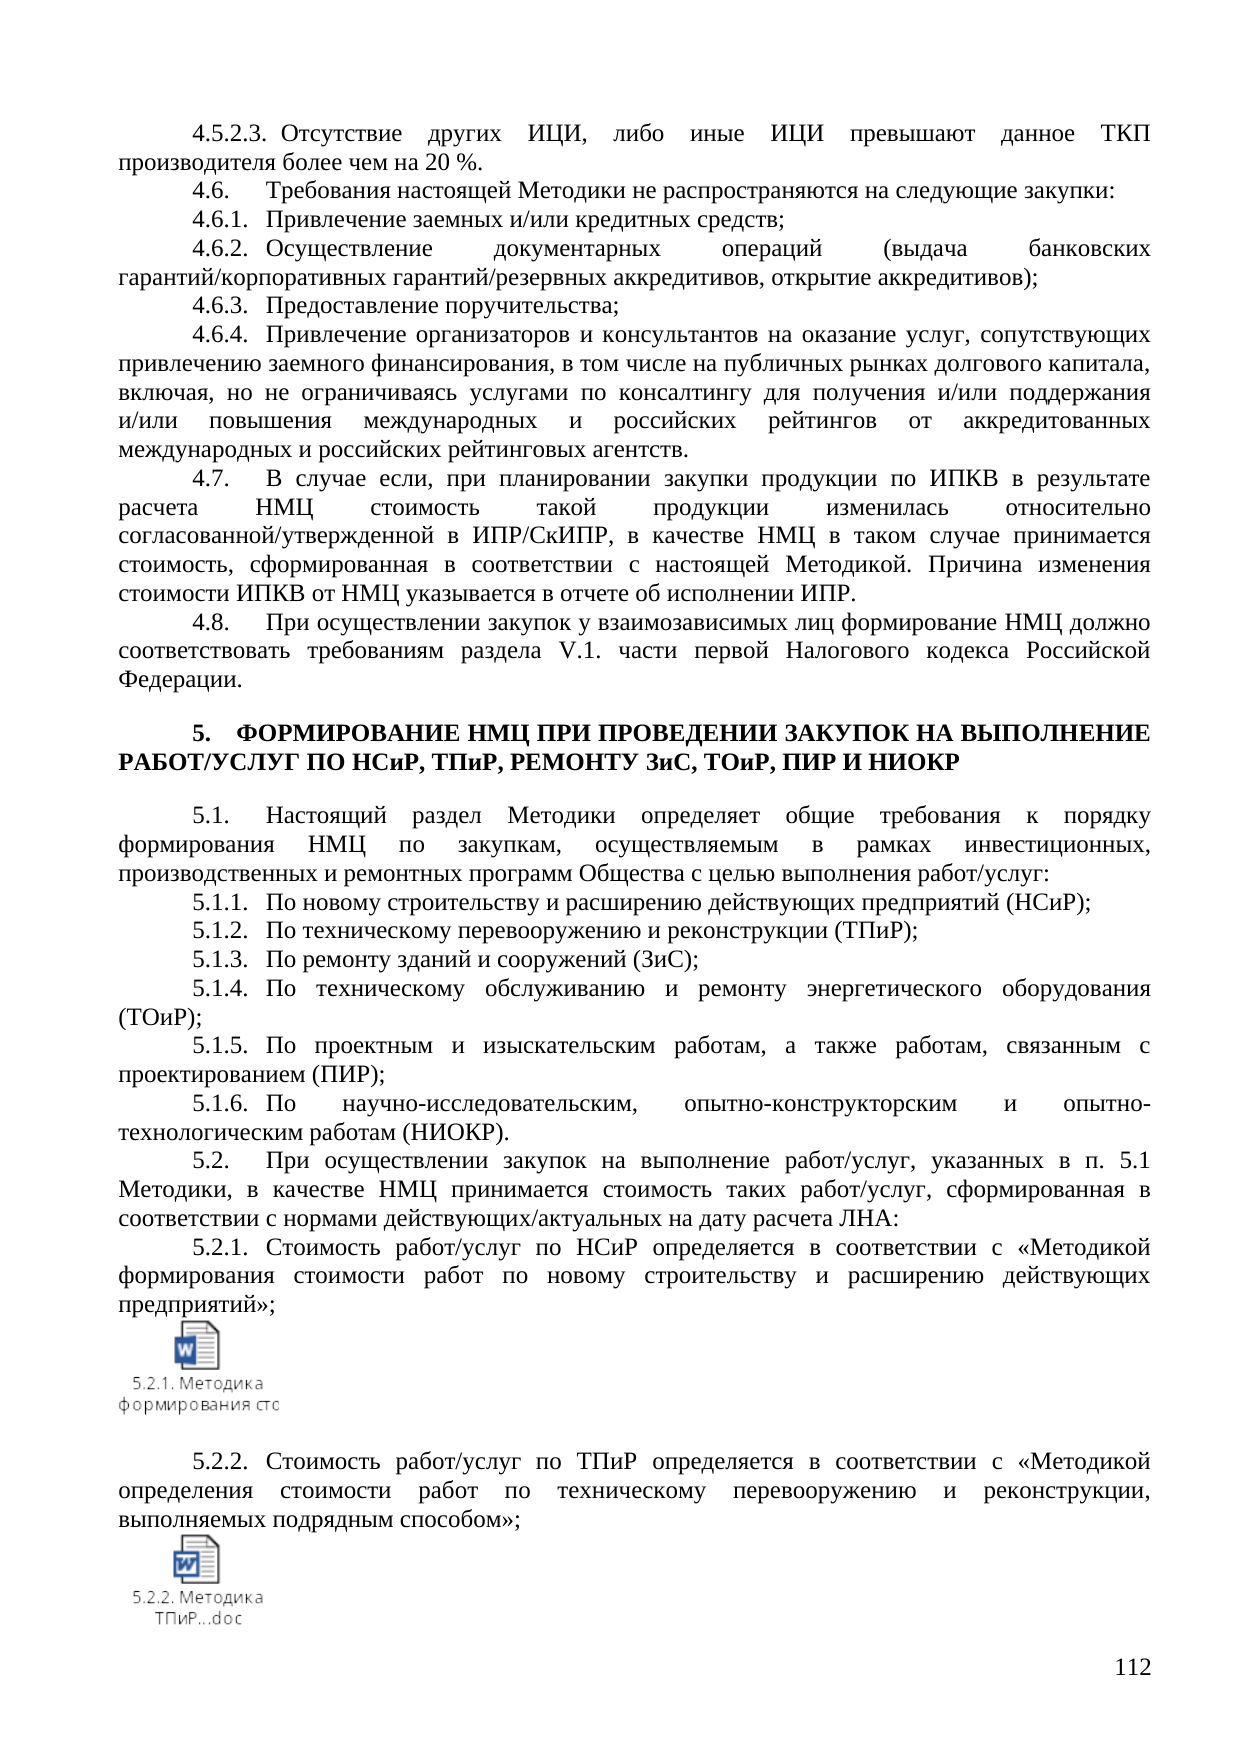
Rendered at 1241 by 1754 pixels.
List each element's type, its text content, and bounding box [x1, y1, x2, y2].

list Требования настоящей Методики не распространяются на следующие закупки: [118, 176, 1152, 204]
list По техническому обслуживанию и ремонту энергетического оборудования (ТОиР); [118, 973, 1152, 1031]
list Настоящий раздел Методики определяет общие требования к порядку формирования НМЦ по закупкам, осуществляемым в рамках инвестиционных, производственных и ремонтных программ Общества с целью выполнения работ/услуг: [118, 801, 1152, 887]
list Предоставление поручительства; [118, 291, 1152, 319]
list По научно-исследовательским, опытно-конструкторским и опытно-технологическим работам (НИОКР). [118, 1088, 1152, 1146]
list Стоимость работ/услуг по НСиР определяется в соответствии с «Методикой формирования стоимости работ по новому строительству и расширению действующих предприятий»; [118, 1232, 1152, 1318]
list При осуществлении закупок у взаимозависимых лиц формирование НМЦ должно соответствовать требованиям раздела V.1. части первой Налогового кодекса Российской Федерации. [118, 607, 1152, 693]
list Стоимость работ/услуг по ТПиР определяется в соответствии с «Методикой определения стоимости работ по техническому перевооружению и реконструкции, выполняемых подрядным способом»; [118, 1446, 1152, 1532]
list Привлечение заемных и/или кредитных средств; [118, 204, 1152, 233]
list В случае если, при планировании закупки продукции по ИПКВ в результате расчета НМЦ стоимость такой продукции изменилась относительно согласованной/утвержденной в ИПР/СкИПР, в качестве НМЦ в таком случае принимается стоимость, сформированная в соответствии с настоящей Методикой. Причина изменения стоимости ИПКВ от НМЦ указывается в отчете об исполнении ИПР. [118, 463, 1152, 607]
list По новому строительству и расширению действующих предприятий (НСиР); [118, 887, 1152, 916]
list По проектным и изыскательским работам, а также работам, связанным с проектированием (ПИР); [118, 1031, 1152, 1088]
list По ремонту зданий и сооружений (ЗиС); [118, 944, 1152, 973]
list По техническому перевооружению и реконструкции (ТПиР); [118, 916, 1152, 944]
list Отсутствие других ИЦИ, либо иные ИЦИ превышают данное ТКП производителя более чем на 20 %. [118, 118, 1152, 176]
list Привлечение организаторов и консультантов на оказание услуг, сопутствующих привлечению заемного финансирования, в том числе на публичных рынках долгового капитала, включая, но не ограничиваясь услугами по консалтингу для получения и/или поддержания и/или повышения международных и российских рейтингов от аккредитованных международных и российских рейтинговых агентств. [118, 319, 1152, 463]
list При осуществлении закупок на выполнение работ/услуг, указанных в п. 5.1 Методики, в качестве НМЦ принимается стоимость таких работ/услуг, сформированная в соответствии с нормами действующих/актуальных на дату расчета ЛНА: [118, 1146, 1152, 1232]
list ФОРМИРОВАНИЕ НМЦ при проведении закупок на выполнение работ/услуг по НСиР, ТПиР, ремонту ЗиС, ТОиР, ПИР И НИОКР [118, 718, 1152, 776]
list Осуществление документарных операций (выдача банковских гарантий/корпоративных гарантий/резервных аккредитивов, открытие аккредитивов); [118, 233, 1152, 291]
